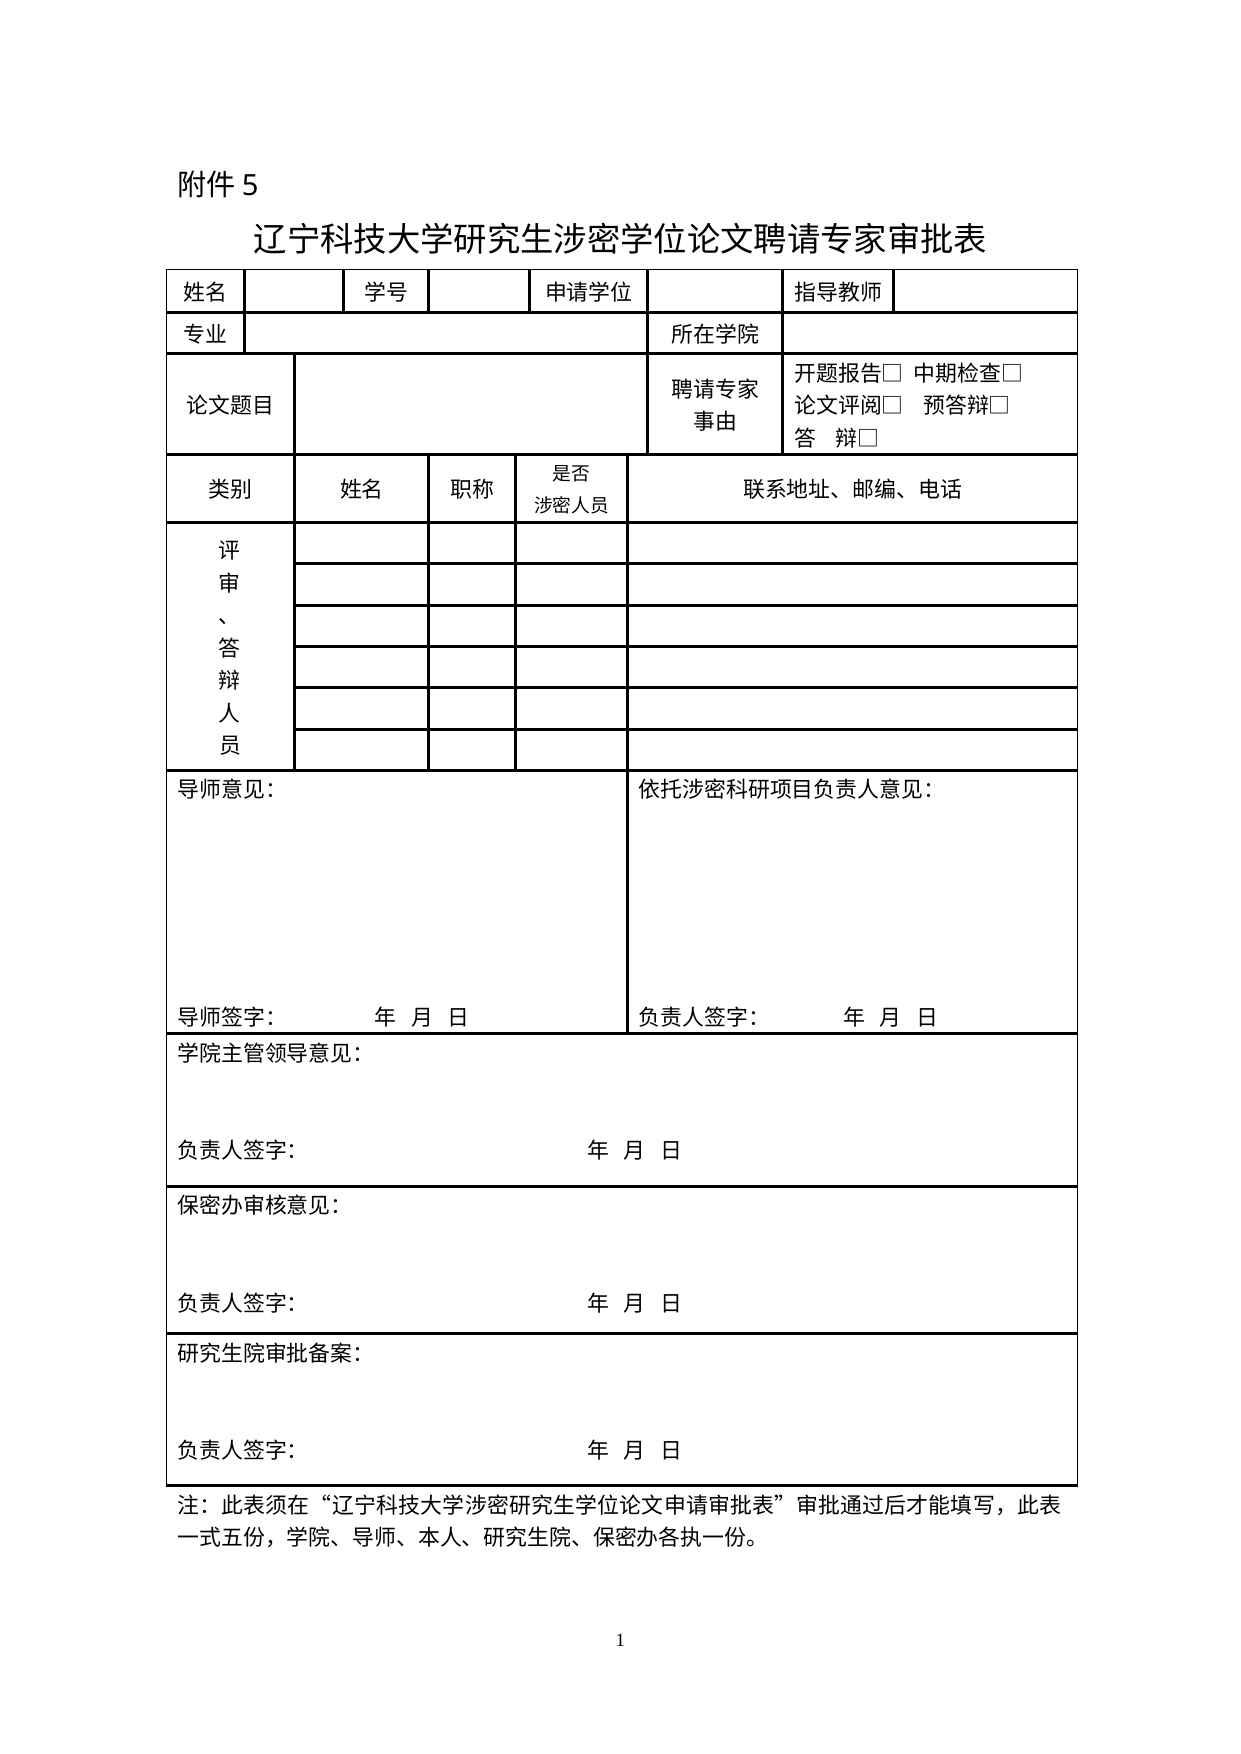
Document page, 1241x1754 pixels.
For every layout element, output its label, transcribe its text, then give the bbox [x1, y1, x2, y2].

table_cell [629, 731, 1077, 769]
table_cell [430, 524, 514, 562]
table_cell [629, 607, 1077, 645]
table_cell [517, 565, 626, 603]
table_cell 专业 [167, 314, 243, 352]
table_cell [246, 314, 646, 352]
table_cell [784, 314, 1077, 352]
table_cell 开题报告□ 中期检查□ 论文评阅□ 预答辩□ 答 辩□ [784, 355, 1077, 453]
table_cell 导师意见： 导师签字： 年 月 日 [167, 772, 626, 1032]
table_cell [296, 355, 646, 453]
table_cell 联系地址、邮编、电话 [629, 456, 1077, 521]
table_cell [517, 648, 626, 686]
table_cell 研究生院审批备案： 负责人签字： 年 月 日 [167, 1335, 1077, 1484]
table_cell 类别 [167, 456, 293, 521]
table_cell [629, 689, 1077, 728]
table_cell 论文题目 [167, 355, 293, 453]
table_cell 学院主管领导意见： 负责人签字： 年 月 日 [167, 1035, 1077, 1185]
table_cell [629, 648, 1077, 686]
table_cell [296, 565, 427, 603]
text 附件5 [177, 162, 1060, 204]
table_cell [517, 524, 626, 562]
table_cell [296, 524, 427, 562]
table_cell [517, 731, 626, 769]
table_cell [430, 607, 514, 645]
table_cell 保密办审核意见： 负责人签字： 年 月 日 [167, 1188, 1077, 1332]
table_cell [296, 731, 427, 769]
text 辽宁科技大学研究生涉密学位论文聘请专家审批表 [177, 204, 1063, 269]
table_header [430, 270, 528, 311]
table_header [649, 270, 781, 311]
table_header 申请学位 [531, 270, 646, 311]
table_cell [430, 731, 514, 769]
table_cell 是否 涉密人员 [517, 456, 626, 521]
table_cell [517, 607, 626, 645]
table_cell 姓名 [296, 456, 427, 521]
table_cell [296, 648, 427, 686]
table_cell [296, 689, 427, 728]
text 注：此表须在“辽宁科技大学涉密研究生学位论文申请审批表”审批通过后才能填写，此表一式五份，学院、导师、本人、研究生院、保密办各执一份。 [177, 1487, 1063, 1552]
table_cell [629, 565, 1077, 603]
table_cell [517, 689, 626, 728]
table_cell [430, 648, 514, 686]
table_header [246, 270, 342, 311]
table_cell 所在学院 [649, 314, 781, 352]
table_cell [430, 689, 514, 728]
table_cell [296, 607, 427, 645]
table_cell 评 审 、 答 辩 人 员 [167, 524, 293, 769]
table_cell [629, 524, 1077, 562]
table_header 姓名 [167, 270, 243, 311]
table_cell 职称 [430, 456, 514, 521]
table_header 指导教师 [784, 270, 892, 311]
table_cell 聘请专家 事由 [649, 355, 781, 453]
table_header 学号 [345, 270, 427, 311]
table_cell 依托涉密科研项目负责人意见： 负责人签字： 年 月 日 [629, 772, 1077, 1032]
table_header [895, 270, 1077, 311]
table_cell [430, 565, 514, 603]
